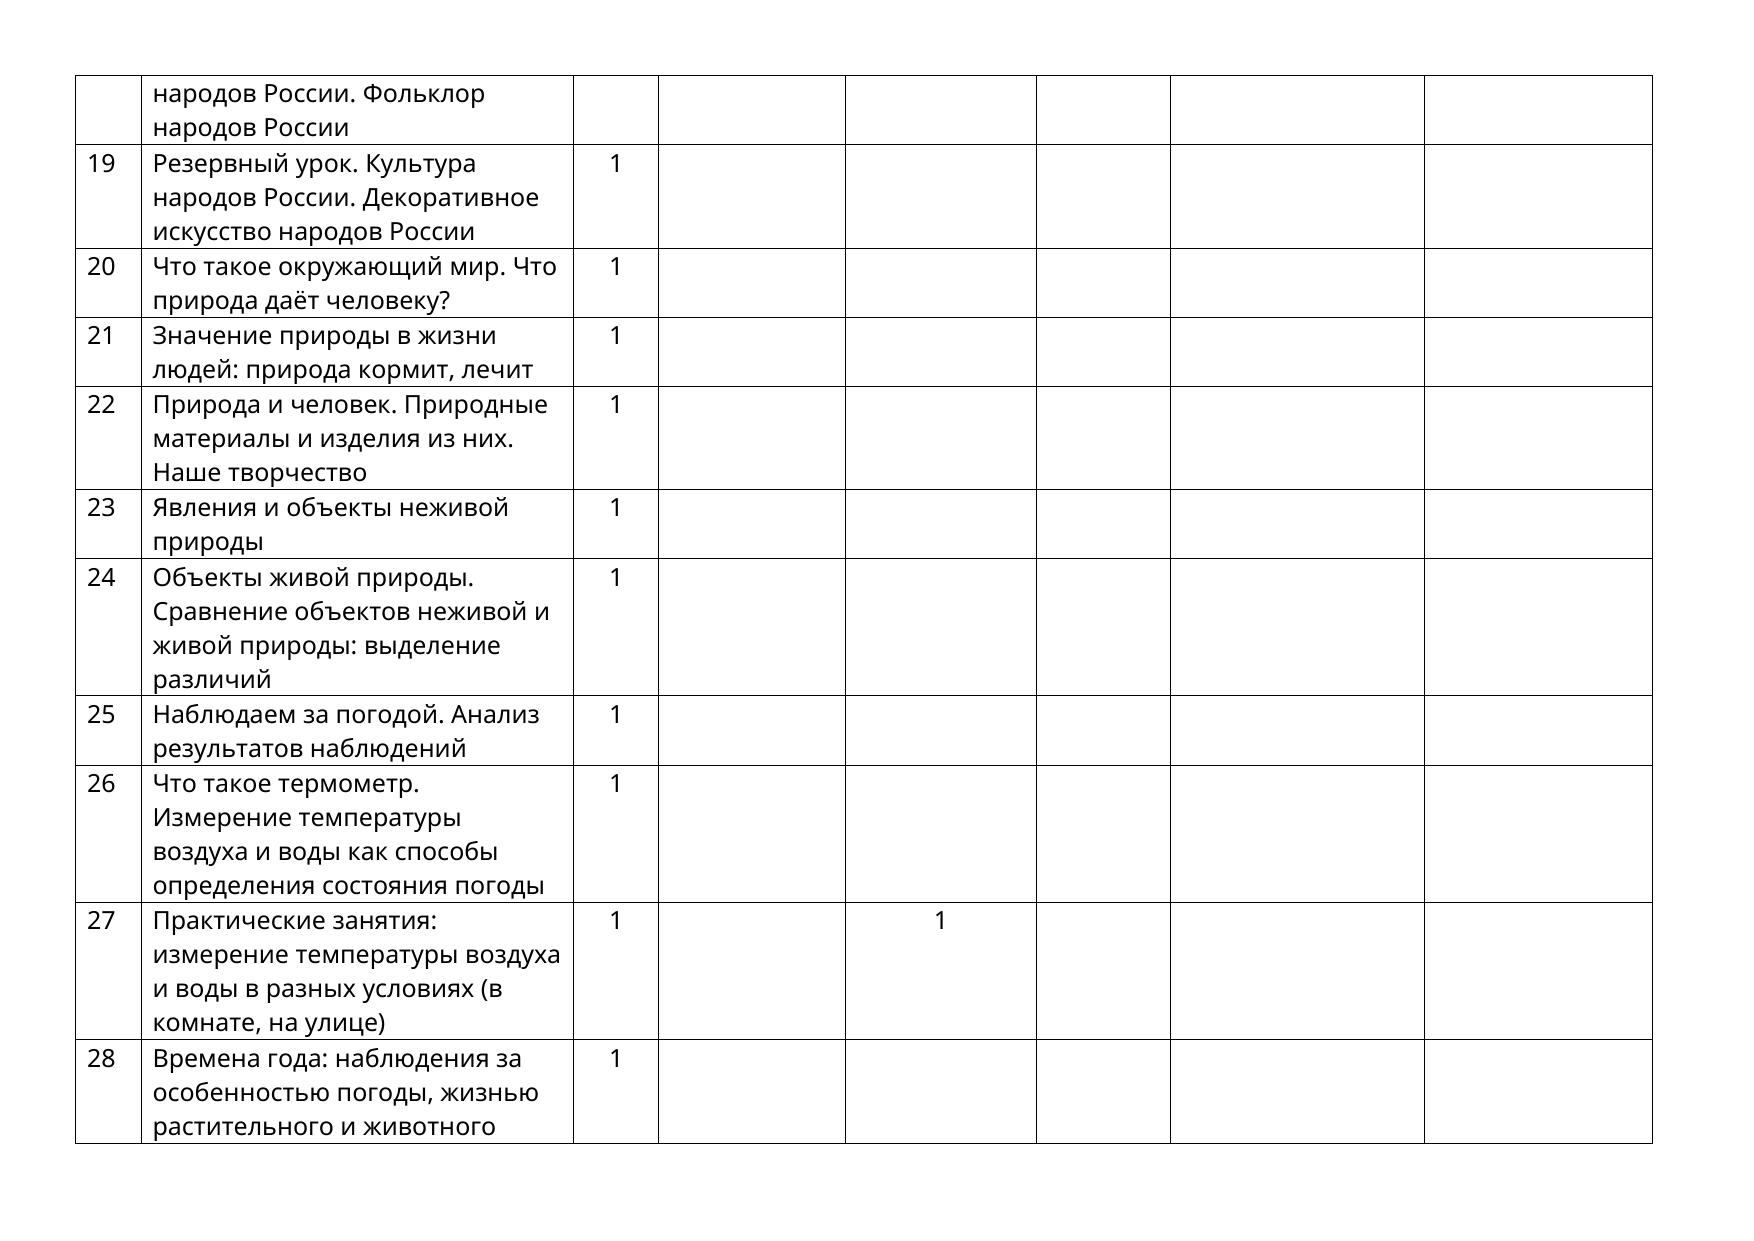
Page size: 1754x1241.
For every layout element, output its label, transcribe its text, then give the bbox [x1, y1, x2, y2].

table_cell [142, 76, 573, 144]
table_cell Явления и объекты неживой природы [142, 490, 573, 558]
table_cell [1425, 766, 1652, 902]
table_cell 25 [76, 696, 141, 764]
table_cell [846, 387, 1036, 489]
table_cell [1037, 318, 1170, 386]
table_cell 27 [76, 903, 141, 1039]
table_cell [846, 766, 1036, 902]
table_cell 1 [846, 903, 1036, 1039]
table_cell [1037, 249, 1170, 317]
table_cell [1171, 766, 1424, 902]
table_cell [1425, 318, 1652, 386]
table_cell [846, 145, 1036, 247]
table_cell 19 [76, 145, 141, 247]
table_cell 1 [574, 145, 658, 247]
table_cell [846, 490, 1036, 558]
table_cell [1171, 76, 1424, 144]
table_cell [1171, 249, 1424, 317]
table_cell 26 [76, 766, 141, 902]
table_cell [1171, 559, 1424, 695]
table_cell [1425, 387, 1652, 489]
table_cell 1 [574, 1040, 658, 1142]
table_cell 1 [574, 903, 658, 1039]
table_cell [1171, 318, 1424, 386]
table_cell [659, 1040, 845, 1142]
table_cell [659, 249, 845, 317]
table_cell [1425, 145, 1652, 247]
table_cell [659, 145, 845, 247]
table_cell Наблюдаем за погодой. Анализ результатов наблюдений [142, 696, 573, 764]
table_cell [846, 249, 1036, 317]
table_cell Объекты живой природы. Сравнение объектов неживой и живой природы: выделение различий [142, 559, 573, 695]
table_cell [1425, 559, 1652, 695]
table_cell [1425, 76, 1652, 144]
table_cell [659, 559, 845, 695]
table_cell [659, 696, 845, 764]
table_cell 1 [574, 766, 658, 902]
table_cell Что такое окружающий мир. Что природа даёт человеку? [142, 249, 573, 317]
table_cell 22 [76, 387, 141, 489]
table_cell Значение природы в жизни людей: природа кормит, лечит [142, 318, 573, 386]
table_cell Природа и человек. Природные материалы и изделия из них. Наше творчество [142, 387, 573, 489]
table_cell [1037, 766, 1170, 902]
table_cell [1037, 696, 1170, 764]
table_cell 1 [574, 490, 658, 558]
table_cell [1425, 490, 1652, 558]
table_cell [659, 490, 845, 558]
table_cell [1425, 249, 1652, 317]
table_cell [846, 1040, 1036, 1142]
table_cell 18 [76, 76, 141, 144]
table_cell 1 [574, 696, 658, 764]
table_cell [846, 318, 1036, 386]
table_cell [846, 76, 1036, 144]
table_cell Резервный урок. Культура народов России. Декоративное искусство народов России [142, 145, 573, 247]
table_cell 1 [574, 387, 658, 489]
table_cell 20 [76, 249, 141, 317]
table_cell [1425, 1040, 1652, 1142]
table_cell [1037, 903, 1170, 1039]
table_cell [659, 766, 845, 902]
table_cell [1171, 387, 1424, 489]
table_cell 1 [574, 559, 658, 695]
table_cell [1037, 145, 1170, 247]
table_cell [1171, 903, 1424, 1039]
table_cell [1037, 1040, 1170, 1142]
table_cell 23 [76, 490, 141, 558]
table_cell [1037, 559, 1170, 695]
table_cell 1 [574, 249, 658, 317]
table_cell Что такое термометр. Измерение температуры воздуха и воды как способы определения состояния погоды [142, 766, 573, 902]
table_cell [142, 1040, 573, 1142]
table_cell 28 [76, 1040, 141, 1142]
table_cell [1171, 145, 1424, 247]
table_cell [1425, 903, 1652, 1039]
table_cell 1 [574, 76, 658, 144]
table_cell 24 [76, 559, 141, 695]
table_cell Практические занятия: измерение температуры воздуха и воды в разных условиях (в комнате, на улице) [142, 903, 573, 1039]
table_cell [846, 696, 1036, 764]
table_cell [1037, 490, 1170, 558]
table_cell [659, 76, 845, 144]
table_cell [1171, 696, 1424, 764]
table_cell [659, 903, 845, 1039]
table_cell [659, 318, 845, 386]
table_cell [1037, 387, 1170, 489]
table_cell [1425, 696, 1652, 764]
table_cell [659, 387, 845, 489]
table_cell [1037, 76, 1170, 144]
table_cell [1171, 490, 1424, 558]
table_cell [846, 559, 1036, 695]
table_cell 1 [574, 318, 658, 386]
table_cell 21 [76, 318, 141, 386]
table_cell [1171, 1040, 1424, 1142]
